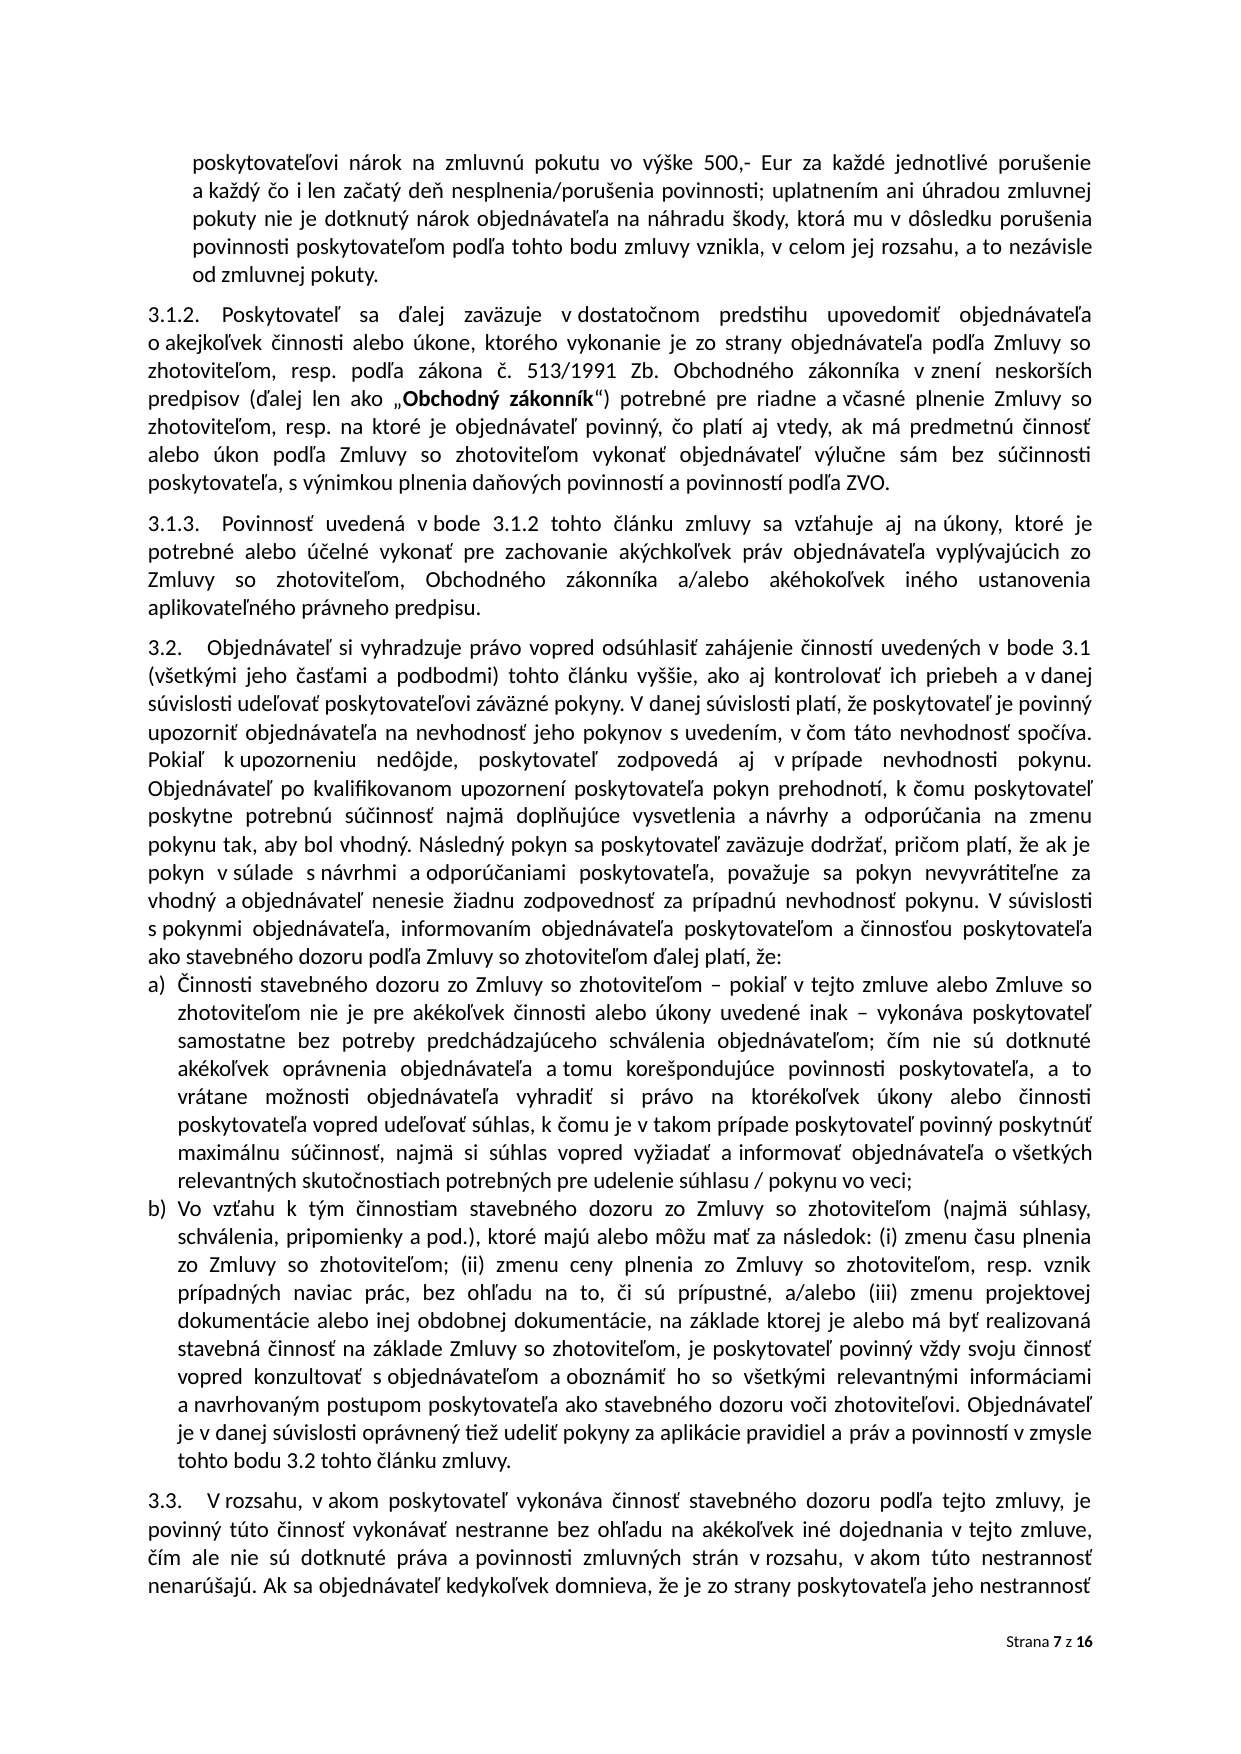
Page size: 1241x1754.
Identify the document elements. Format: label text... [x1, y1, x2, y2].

list Objednávateľ si vyhradzuje právo vopred odsúhlasiť zahájenie činností uvedených v bode 3.1 (všetkými jeho časťami a podbodmi) tohto článku vyššie, ako aj kontrolovať ich priebeh a v danej súvislosti udeľovať poskytovateľovi záväzné pokyny. V danej súvislosti platí, že poskytovateľ je povinný upozorniť objednávateľa na nevhodnosť jeho pokynov s uvedením, v čom táto nevhodnosť spočíva. Pokiaľ k upozorneniu nedôjde, poskytovateľ zodpovedá aj v prípade nevhodnosti pokynu. Objednávateľ po kvalifikovanom upozornení poskytovateľa pokyn prehodnotí, k čomu poskytovateľ poskytne potrebnú súčinnosť najmä doplňujúce vysvetlenia a návrhy a odporúčania na zmenu pokynu tak, aby bol vhodný. Následný pokyn sa poskytovateľ zaväzuje dodržať, pričom platí, že ak je pokyn v súlade s návrhmi a odporúčaniami poskytovateľa, považuje sa pokyn nevyvrátiteľne za vhodný a objednávateľ nenesie žiadnu zodpovednosť za prípadnú nevhodnosť pokynu. V súvislosti s pokynmi objednávateľa, informovaním objednávateľa poskytovateľom a činnosťou poskytovateľa ako stavebného dozoru podľa Zmluvy so zhotoviteľom ďalej platí, že: [148, 633, 1092, 970]
list Vo vzťahu k tým činnostiam stavebného dozoru zo Zmluvy so zhotoviteľom (najmä súhlasy, schválenia, pripomienky a pod.), ktoré majú alebo môžu mať za následok: (i) zmenu času plnenia zo Zmluvy so zhotoviteľom; (ii) zmenu ceny plnenia zo Zmluvy so zhotoviteľom, resp. vznik prípadných naviac prác, bez ohľadu na to, či sú prípustné, a/alebo (iii) zmenu projektovej dokumentácie alebo inej obdobnej dokumentácie, na základe ktorej je alebo má byť realizovaná stavebná činnosť na základe Zmluvy so zhotoviteľom, je poskytovateľ povinný vždy svoju činnosť vopred konzultovať s objednávateľom a oboznámiť ho so všetkými relevantnými informáciami a navrhovaným postupom poskytovateľa ako stavebného dozoru voči zhotoviteľovi. Objednávateľ je v danej súvislosti oprávnený tiež udeliť pokyny za aplikácie pravidiel a práv a povinností v zmysle tohto bodu 3.2 tohto článku zmluvy. [148, 1194, 1092, 1474]
list Činnosti stavebného dozoru zo Zmluvy so zhotoviteľom – pokiaľ v tejto zmluve alebo Zmluve so zhotoviteľom nie je pre akékoľvek činnosti alebo úkony uvedené inak – vykonáva poskytovateľ samostatne bez potreby predchádzajúceho schválenia objednávateľom; čím nie sú dotknuté akékoľvek oprávnenia objednávateľa a tomu korešpondujúce povinnosti poskytovateľa, a to vrátane možnosti objednávateľa vyhradiť si právo na ktorékoľvek úkony alebo činnosti poskytovateľa vopred udeľovať súhlas, k čomu je v takom prípade poskytovateľ povinný poskytnúť maximálnu súčinnosť, najmä si súhlas vopred vyžiadať a informovať objednávateľa o všetkých relevantných skutočnostiach potrebných pre udelenie súhlasu / pokynu vo veci; [148, 970, 1092, 1194]
list Povinnosť uvedená v bode 3.1.2 tohto článku zmluvy sa vzťahuje aj na úkony, ktoré je potrebné alebo účelné vykonať pre zachovanie akýchkoľvek práv objednávateľa vyplývajúcich zo Zmluvy so zhotoviteľom, Obchodného zákonníka a/alebo akéhokoľvek iného ustanovenia aplikovateľného právneho predpisu. [148, 509, 1092, 621]
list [148, 148, 1092, 288]
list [148, 1487, 1092, 1599]
list Poskytovateľ sa ďalej zaväzuje v dostatočnom predstihu upovedomiť objednávateľa o akejkoľvek činnosti alebo úkone, ktorého vykonanie je zo strany objednávateľa podľa Zmluvy so zhotoviteľom, resp. podľa zákona č. 513/1991 Zb. Obchodného zákonníka v znení neskorších predpisov (ďalej len ako „Obchodný zákonník“) potrebné pre riadne a včasné plnenie Zmluvy so zhotoviteľom, resp. na ktoré je objednávateľ povinný, čo platí aj vtedy, ak má predmetnú činnosť alebo úkon podľa Zmluvy so zhotoviteľom vykonať objednávateľ výlučne sám bez súčinnosti poskytovateľa, s výnimkou plnenia daňových povinností a povinností podľa ZVO. [148, 300, 1092, 496]
